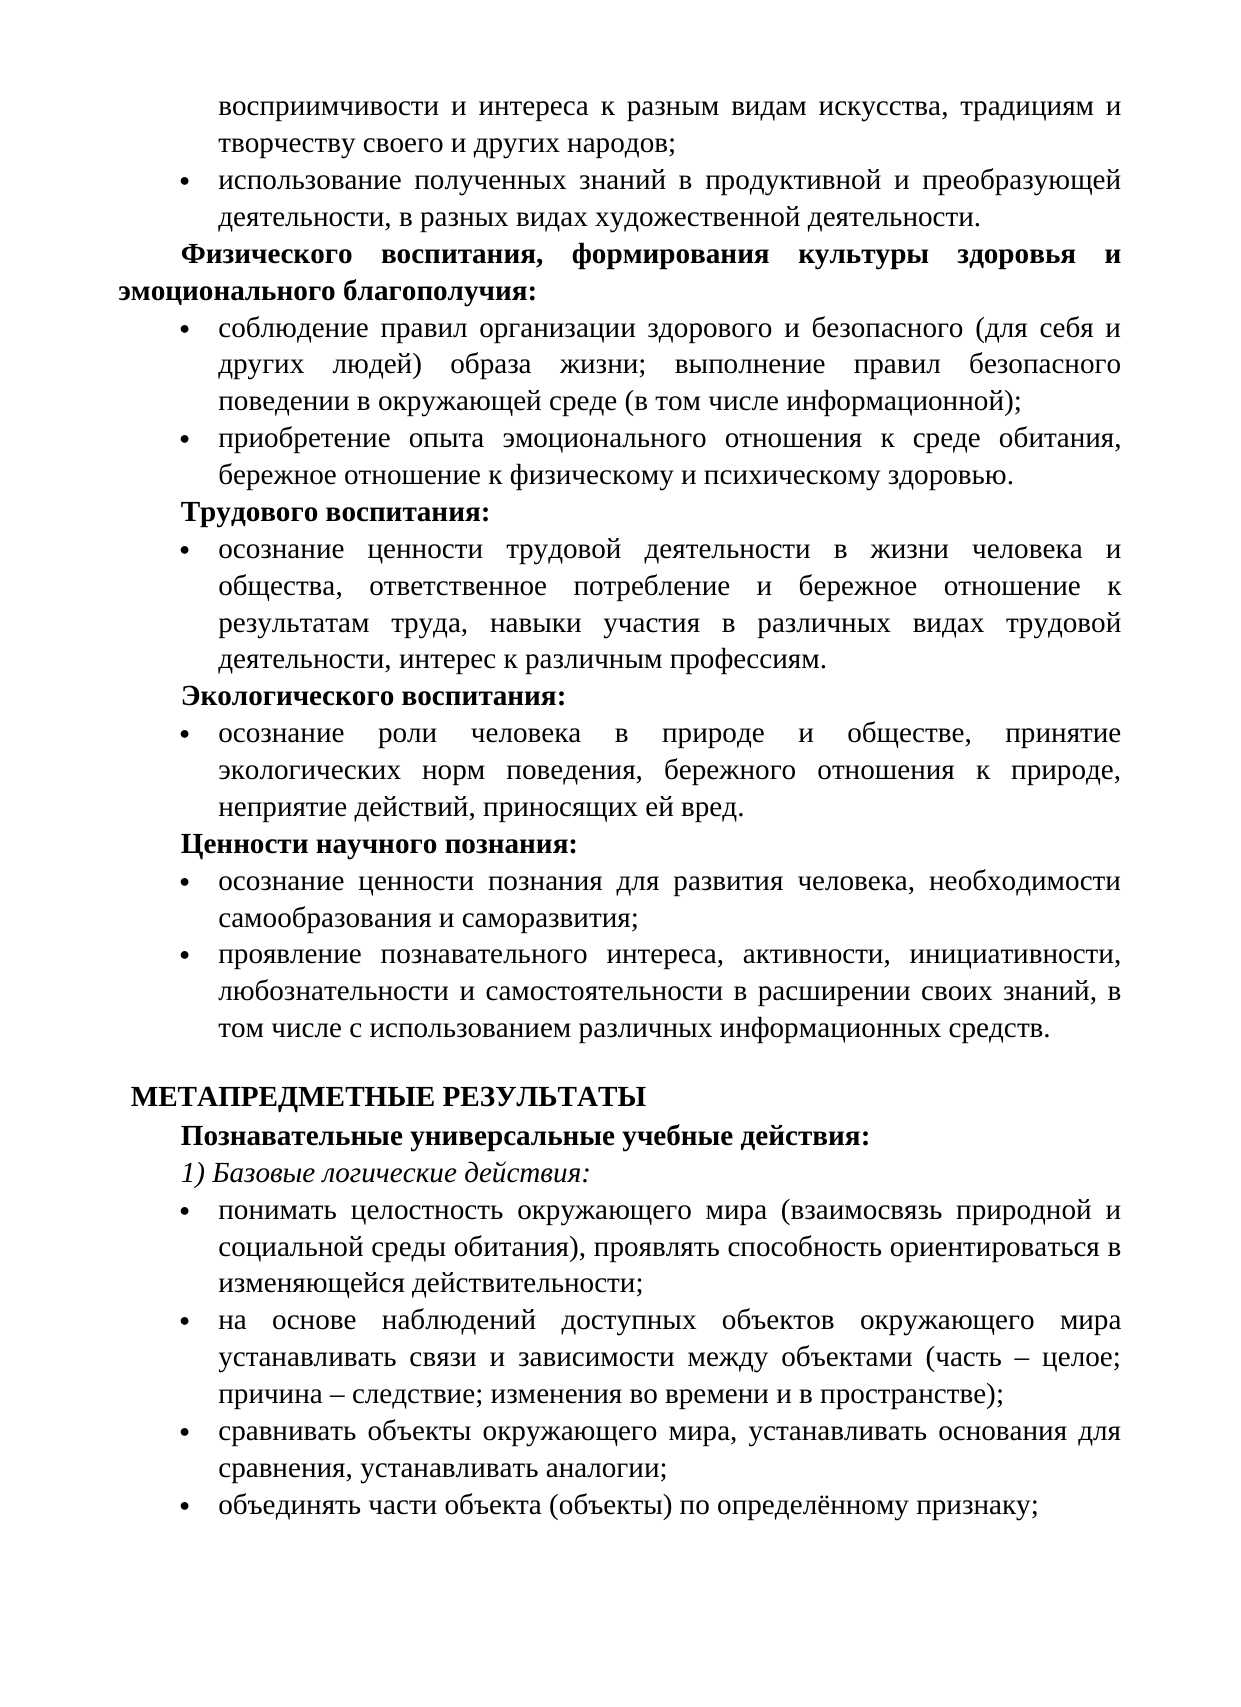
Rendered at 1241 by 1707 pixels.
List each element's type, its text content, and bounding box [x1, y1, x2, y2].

list на основе наблюдений доступных объектов окружающего мира устанавливать связи и зависимости между объектами (часть – целое; причина – следствие; изменения во времени и в пространстве); [181, 1302, 1122, 1410]
list осознание ценности познания для развития человека, необходимости самообразования и саморазвития; [181, 863, 1122, 933]
list объединять части объекта (объекты) по определённому признаку; [181, 1487, 1122, 1520]
list проявление познавательного интереса, активности, инициативности, любознательности и самостоятельности в расширении своих знаний, в том числе с использованием различных информационных средств. [181, 937, 1122, 1044]
list сравнивать объекты окружающего мира, устанавливать основания для сравнения, устанавливать аналогии; [181, 1413, 1122, 1483]
text МЕТАПРЕДМЕТНЫЕ РЕЗУЛЬТАТЫ [131, 1079, 1122, 1113]
list понимать целостность окружающего мира (взаимосвязь природной и социальной среды обитания), проявлять способность ориентироваться в изменяющейся действительности; [181, 1192, 1122, 1299]
list осознание роли человека в природе и обществе, принятие экологических норм поведения, бережного отношения к природе, неприятие действий, приносящих ей вред. [181, 715, 1122, 823]
text Экологического воспитания: [118, 678, 1122, 712]
text 1) Базовые логические действия: [118, 1155, 1122, 1188]
text Ценности научного познания: [118, 826, 1122, 859]
text Познавательные универсальные учебные действия: [118, 1118, 1122, 1152]
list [181, 88, 1122, 159]
list приобретение опыта эмоционального отношения к среде обитания, бережное отношение к физическому и психическому здоровью. [181, 420, 1122, 491]
list соблюдение правил организации здорового и безопасного (для себя и других людей) образа жизни; выполнение правил безопасного поведении в окружающей среде (в том числе информационной); [181, 310, 1122, 417]
text Физического воспитания, формирования культуры здоровья и эмоционального благополучия: [118, 236, 1122, 306]
list осознание ценности трудовой деятельности в жизни человека и общества, ответственное потребление и бережное отношение к результатам труда, навыки участия в различных видах трудовой деятельности, интерес к различным профессиям. [181, 531, 1122, 675]
text Трудового воспитания: [118, 494, 1122, 528]
list использование полученных знаний в продуктивной и преобразующей деятельности, в разных видах художественной деятельности. [181, 162, 1122, 233]
